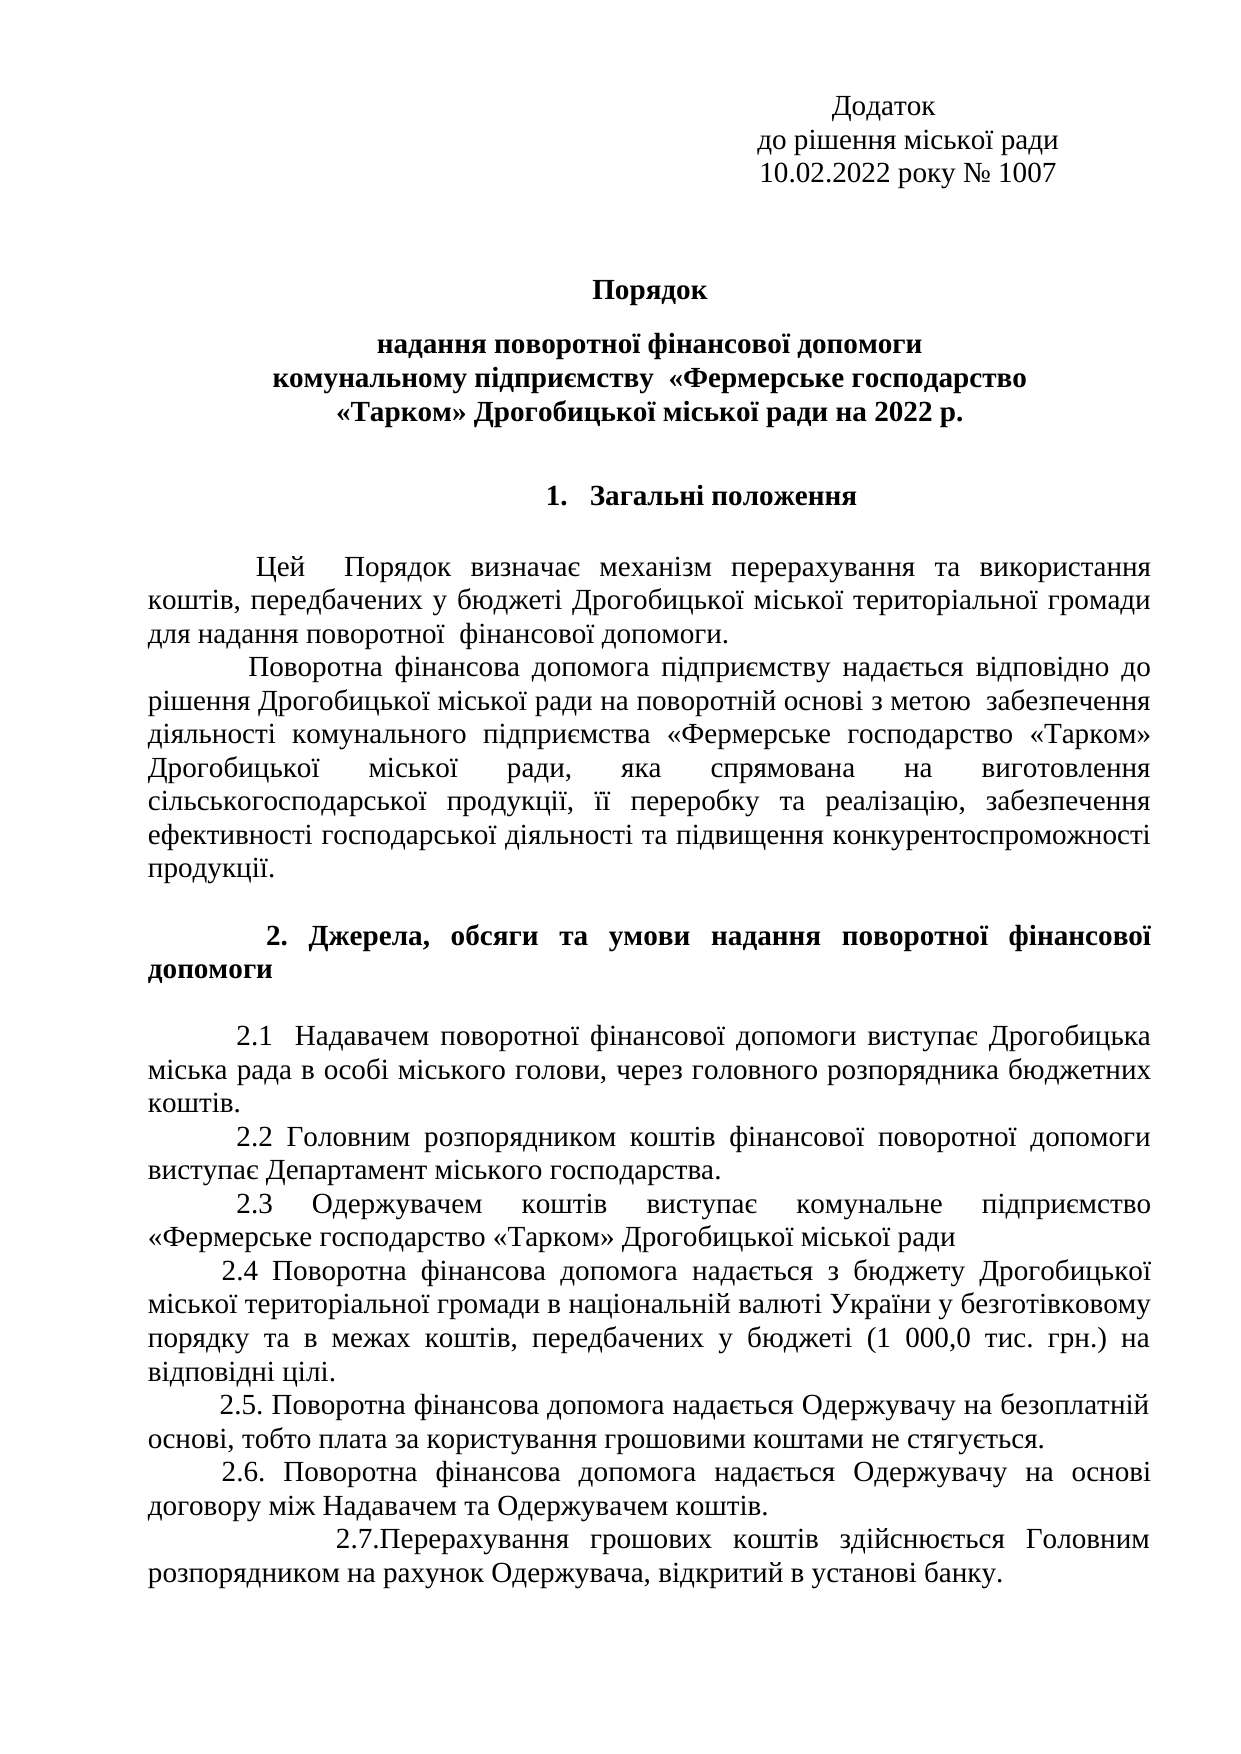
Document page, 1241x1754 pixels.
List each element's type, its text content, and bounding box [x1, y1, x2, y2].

text Додаток [148, 88, 1152, 122]
text 2.5. Поворотна фінансова допомога надається Одержувачу на безоплатній основі, тобто плата за користування грошовими коштами не стягується. [148, 1387, 1152, 1454]
text 2.7.Перерахування грошових коштів здійснюється Головним розпорядником на рахунок Одержувача, відкритий в установі банку. [148, 1521, 1152, 1588]
text Поворотна фінансова допомога підприємству надається відповідно до рішення Дрогобицької міської ради на поворотній основі з метою забезпечення діяльності комунального підприємства «Фермерське господарство «Тарком» Дрогобицької міської ради, яка спрямована на виготовлення сільськогосподарської продукції, її переробку та реалізацію, забезпечення ефективності господарської діяльності та підвищення конкурентоспроможності продукції. [148, 649, 1152, 884]
text 2.1 Надавачем поворотної фінансової допомоги виступає Дрогобицька міська рада в особі міського голови, через головного розпорядника бюджетних коштів. [148, 1018, 1152, 1119]
text надання поворотної фінансової допомоги [148, 327, 1152, 360]
text Цей Порядок визначає механізм перерахування та використання коштів, передбачених у бюджеті Дрогобицької міської територіальної громади для надання поворотної фінансової допомоги. [148, 549, 1152, 649]
list Загальні положення [236, 478, 1152, 511]
text 2.3 Одержувачем коштів виступає комунальне підприємство «Фермерське господарство «Тарком» Дрогобицької міської ради [148, 1186, 1152, 1253]
text 2. Джерела, обсяги та умови надання поворотної фінансової допомоги [148, 918, 1152, 985]
text Порядок [148, 272, 1152, 306]
text «Тарком» Дрогобицької міської ради на 2022 р. [148, 394, 1152, 427]
text комунальному підприємству «Фермерське господарство [148, 360, 1152, 394]
text 2.2 Головним розпорядником коштів фінансової поворотної допомоги виступає Департамент міського господарства. [148, 1119, 1152, 1186]
text до рішення міської ради 10.02.2022 року № 1007 [664, 122, 1152, 189]
text 2.4 Поворотна фінансова допомога надається з бюджету Дрогобицької міської територіальної громади в національній валюті України у безготівковому порядку та в межах коштів, передбачених у бюджеті (1 000,0 тис. грн.) на відповідні цілі. [148, 1253, 1152, 1387]
text 2.6. Поворотна фінансова допомога надається Одержувачу на основі договору між Надавачем та Одержувачем коштів. [148, 1454, 1152, 1521]
